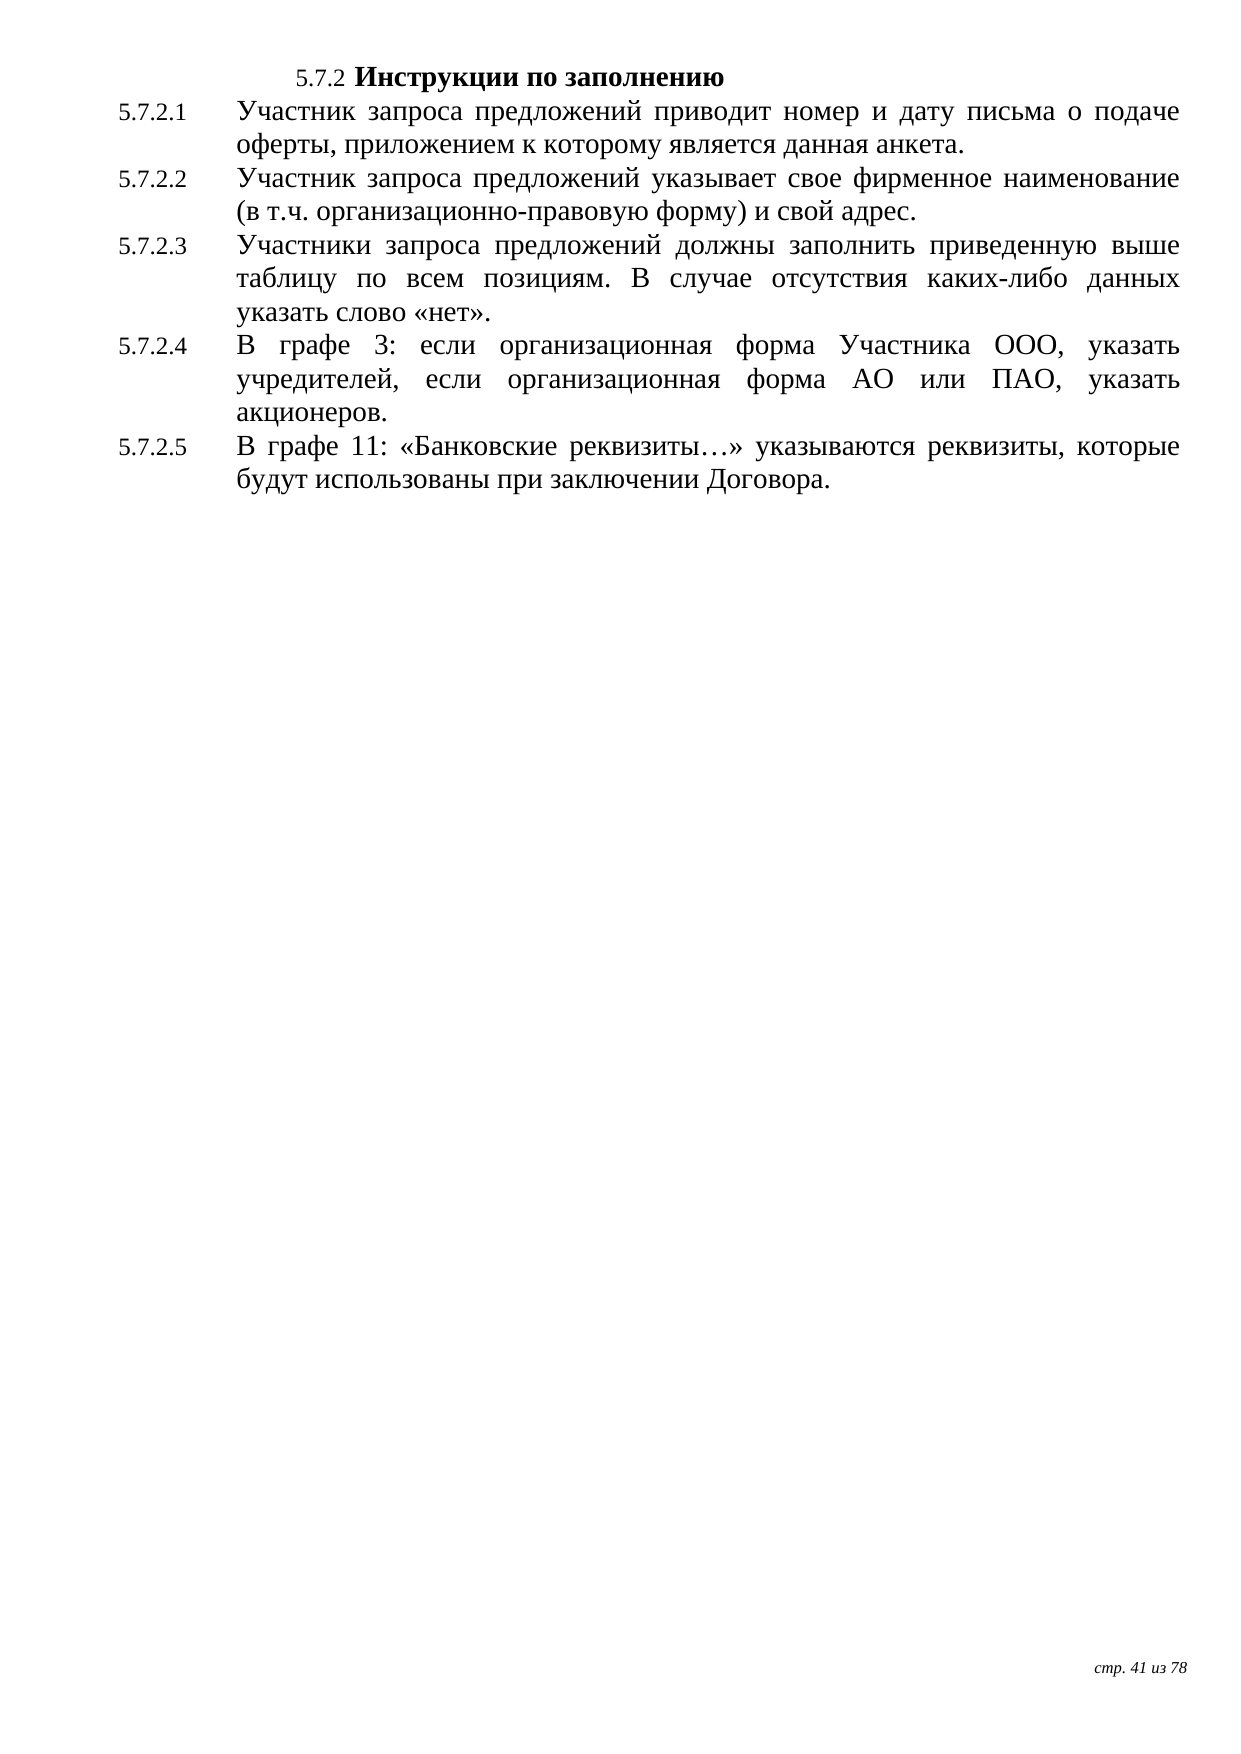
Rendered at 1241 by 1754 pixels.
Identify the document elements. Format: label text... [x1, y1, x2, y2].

text Инструкции по заполнению [236, 59, 1181, 93]
text Участник запроса предложений указывает свое фирменное наименование (в т.ч. организационно-правовую форму) и свой адрес. [118, 160, 1181, 227]
text Участники запроса предложений должны заполнить приведенную выше таблицу по всем позициям. В случае отсутствия каких-либо данных указать слово «нет». [118, 227, 1181, 327]
text В графе 11: «Банковские реквизиты…» указываются реквизиты, которые будут использованы при заключении Договора. [118, 428, 1181, 495]
text В графе 3: если организационная форма Участника ООО, указать учредителей, если организационная форма АО или ПАО, указать акционеров. [118, 327, 1181, 428]
text Участник запроса предложений приводит номер и дату письма о подаче оферты, приложением к которому является данная анкета. [118, 93, 1181, 160]
